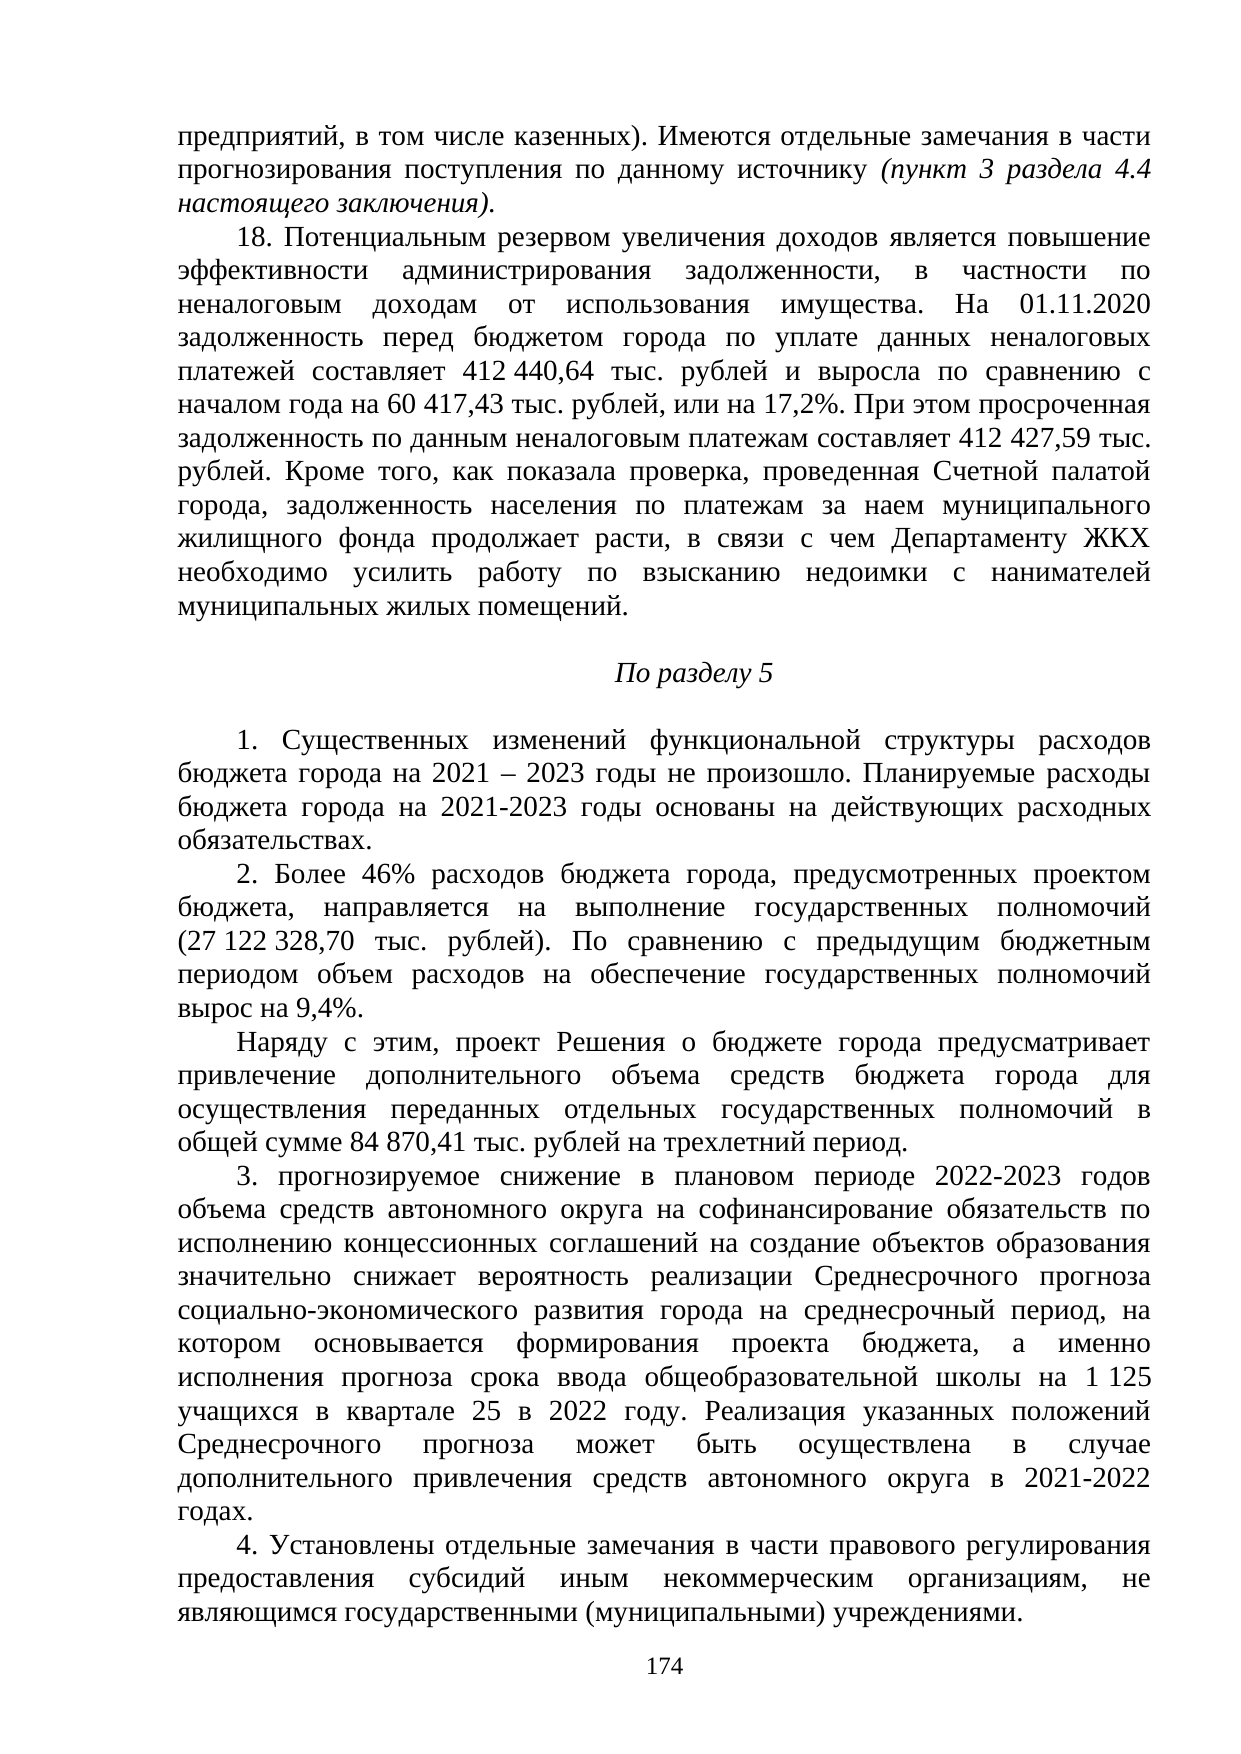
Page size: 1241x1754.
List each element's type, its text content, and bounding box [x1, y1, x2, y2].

text 4. Установлены отдельные замечания в части правового регулирования предоставления субсидий иным некоммерческим организациям, не являющимся государственными (муниципальными) учреждениями. [177, 1527, 1152, 1627]
text По разделу 5 [177, 655, 1152, 688]
text 18. Потенциальным резервом увеличения доходов является повышение эффективности администрирования задолженности, в частности по неналоговым доходам от использования имущества. На 01.11.2020 задолженность перед бюджетом города по уплате данных неналоговых платежей составляет 412 440,64 тыс. рублей и выросла по сравнению с началом года на 60 417,43 тыс. рублей, или на 17,2%. При этом просроченная задолженность по данным неналоговым платежам составляет 412 427,59 тыс. рублей. Кроме того, как показала проверка, проведенная Счетной палатой города, задолженность населения по платежам за наем муниципального жилищного фонда продолжает расти, в связи с чем Департаменту ЖКХ необходимо усилить работу по взысканию недоимки с нанимателей муниципальных жилых помещений. [177, 219, 1152, 621]
text 2. Более 46% расходов бюджета города, предусмотренных проектом бюджета, направляется на выполнение государственных полномочий (27 122 328,70 тыс. рублей). По сравнению с предыдущим бюджетным периодом объем расходов на обеспечение государственных полномочий вырос на 9,4%. [177, 856, 1152, 1024]
text 3. прогнозируемое снижение в плановом периоде 2022-2023 годов объема средств автономного округа на софинансирование обязательств по исполнению концессионных соглашений на создание объектов образования значительно снижает вероятность реализации Среднесрочного прогноза социально-экономического развития города на среднесрочный период, на котором основывается формирования проекта бюджета, а именно исполнения прогноза срока ввода общеобразовательной школы на 1 125 учащихся в квартале 25 в 2022 году. Реализация указанных положений Среднесрочного прогноза может быть осуществлена в случае дополнительного привлечения средств автономного округа в 2021-2022 годах. [177, 1158, 1152, 1527]
text 1. Существенных изменений функциональной структуры расходов бюджета города на 2021 – 2023 годы не произошло. Планируемые расходы бюджета города на 2021-2023 годы основаны на действующих расходных обязательствах. [177, 722, 1152, 856]
text Наряду с этим, проект Решения о бюджете города предусматривает привлечение дополнительного объема средств бюджета города для осуществления переданных отдельных государственных полномочий в общей сумме 84 870,41 тыс. рублей на трехлетний период. [177, 1024, 1152, 1158]
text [177, 118, 1152, 219]
